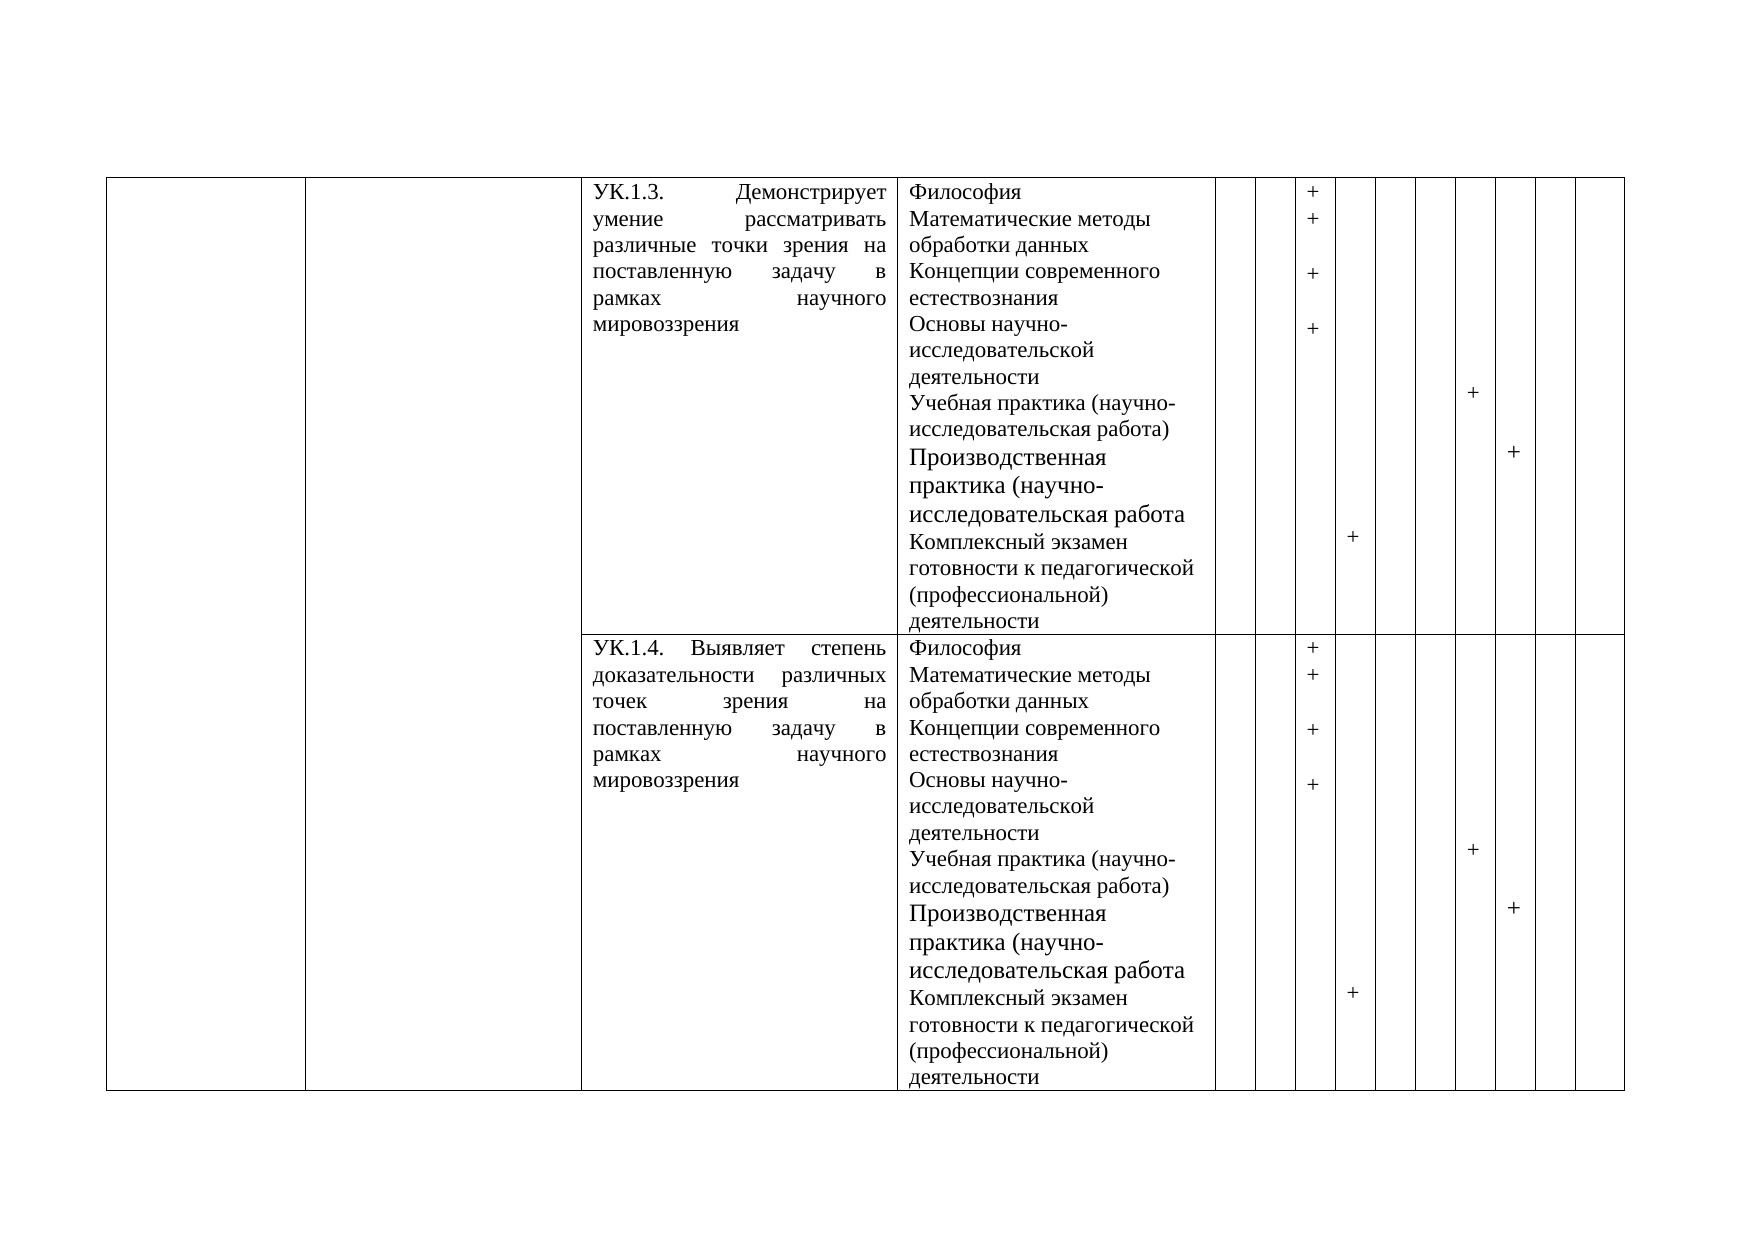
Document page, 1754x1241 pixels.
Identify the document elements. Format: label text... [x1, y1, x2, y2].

table_cell + [1456, 635, 1495, 1090]
table_cell [1216, 635, 1255, 1090]
table_cell [1376, 635, 1415, 1090]
table_cell УК.1.3. Демонстрирует умение рассматривать различные точки зрения на поставленную задачу в рамках научного мировоззрения [582, 178, 897, 633]
table_cell + [1336, 635, 1375, 1090]
table_cell [1416, 635, 1455, 1090]
table_cell [1576, 635, 1624, 1090]
table_cell + + + + [1296, 635, 1335, 1090]
table_cell + [1456, 178, 1495, 633]
table_cell + [1496, 635, 1535, 1090]
table_cell + [1336, 178, 1375, 633]
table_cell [898, 635, 1215, 1090]
table_cell [1216, 178, 1255, 633]
table_cell [1256, 178, 1295, 633]
table_cell + + + + [1296, 178, 1335, 633]
table_cell + [1496, 178, 1535, 633]
table_cell [1256, 635, 1295, 1090]
table_cell УК.1.4. Выявляет степень доказательности различных точек зрения на поставленную задачу в рамках научного мировоззрения [582, 635, 897, 1090]
table_cell [1376, 178, 1415, 633]
table_cell [1576, 178, 1624, 633]
table_cell [1536, 635, 1575, 1090]
table_cell [1536, 178, 1575, 633]
table_cell [1416, 178, 1455, 633]
